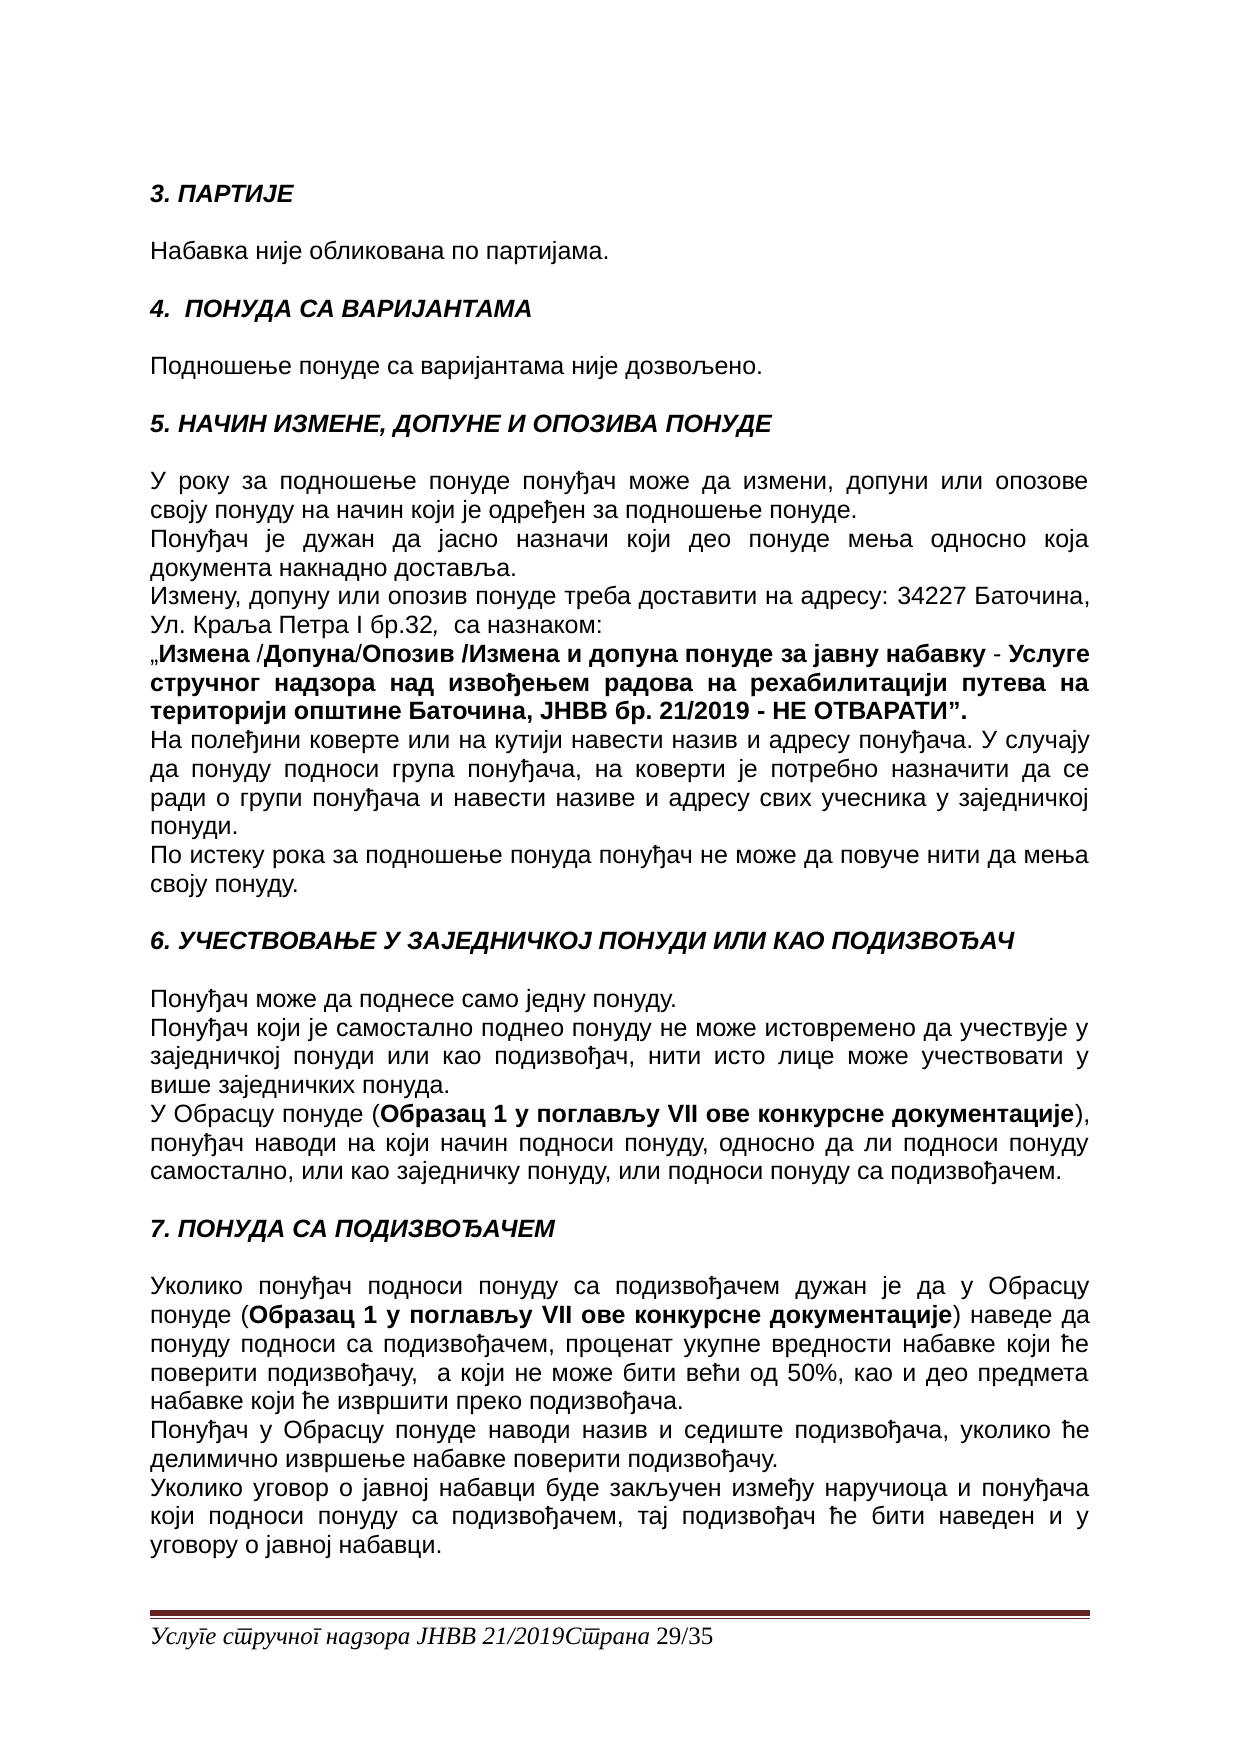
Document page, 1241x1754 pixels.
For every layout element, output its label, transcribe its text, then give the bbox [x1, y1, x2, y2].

text На полеђини коверте или на кутији навести назив и адресу понуђача. У случају да понуду подноси група понуђача, на коверти је потребно назначити да се ради о групи понуђача и навести називе и адресу свих учесника у заједничкој понуди. [150, 725, 1090, 840]
text Понуђач који је самостално поднео понуду не може истовремено да учествује у заједничкој понуди или као подизвођач, нити исто лице може учествовати у више заједничких понуда. [150, 1012, 1090, 1099]
text По истеку рока за подношење понуда понуђач не може да повуче нити да мења своју понуду. [150, 840, 1090, 897]
text У Обрасцу понуде (Образац 1 у поглављу VII ове конкурсне документације), понуђач наводи на који начин подноси понуду, односно да ли подноси понуду самостално, или као заједничку понуду, или подноси понуду са подизвођачем. [150, 1099, 1090, 1185]
text Понуђач је дужан да јасно назначи који део понуде мења односно која документа накнадно доставља. [150, 524, 1090, 581]
text У року за подношење понуде понуђач може да измени, допуни или опозове своју понуду на начин који је одређен за подношење понуде. [150, 466, 1090, 524]
text Набавка није обликована по партијама. [150, 236, 1090, 265]
text 5. НАЧИН ИЗМЕНЕ, ДОПУНЕ И ОПОЗИВА ПОНУДЕ [150, 409, 1090, 437]
text 7. ПОНУДА СА ПОДИЗВОЂАЧЕМ [150, 1214, 1090, 1242]
text Уколико уговор о јавној набавци буде закључен између наручиоца и понуђача који подноси понуду са подизвођачем, тај подизвођач ће бити наведен и у уговору о јавној набавци. [150, 1472, 1090, 1559]
text Уколико понуђач подноси понуду са подизвођачем дужан је да у Обрасцу понуде (Образац 1 у поглављу VII ове конкурсне документације) наведе да понуду подноси са подизвођачем, проценат укупне вредности набавке који ће поверити подизвођачу, а који не може бити већи од 50%, као и део предмета набавке који ће извршити преко подизвођача. [150, 1271, 1090, 1415]
text Понуђач може да поднесе само једну понуду. [150, 984, 1090, 1012]
text Подношење понуде са варијантама није дозвољено. [150, 351, 1090, 380]
text Измену, допуну или опозив понуде треба доставити на адресу: 34227 Баточина, Ул. Краља Петра I бр.32, са назнаком: [150, 581, 1090, 639]
text „Измена /Допуна/Опозив /Измена и допуна понуде за јавну набавку - Услуге стручног надзора над извођењем радова на рехабилитацији путева на територији општине Баточина, ЈНВВ бр. 21/2019 - НЕ ОТВАРАТИ”. [150, 639, 1090, 725]
text 4. ПОНУДА СА ВАРИЈАНТАМА [150, 294, 1090, 322]
text 6. УЧЕСТВОВАЊЕ У ЗАЈЕДНИЧКОЈ ПОНУДИ ИЛИ КАО ПОДИЗВОЂАЧ [150, 926, 1090, 955]
text 3. ПАРТИЈЕ [150, 179, 1090, 207]
text Понуђач у Обрасцу понуде наводи назив и седиште подизвођача, уколико ће делимично извршење набавке поверити подизвођачу. [150, 1415, 1090, 1472]
